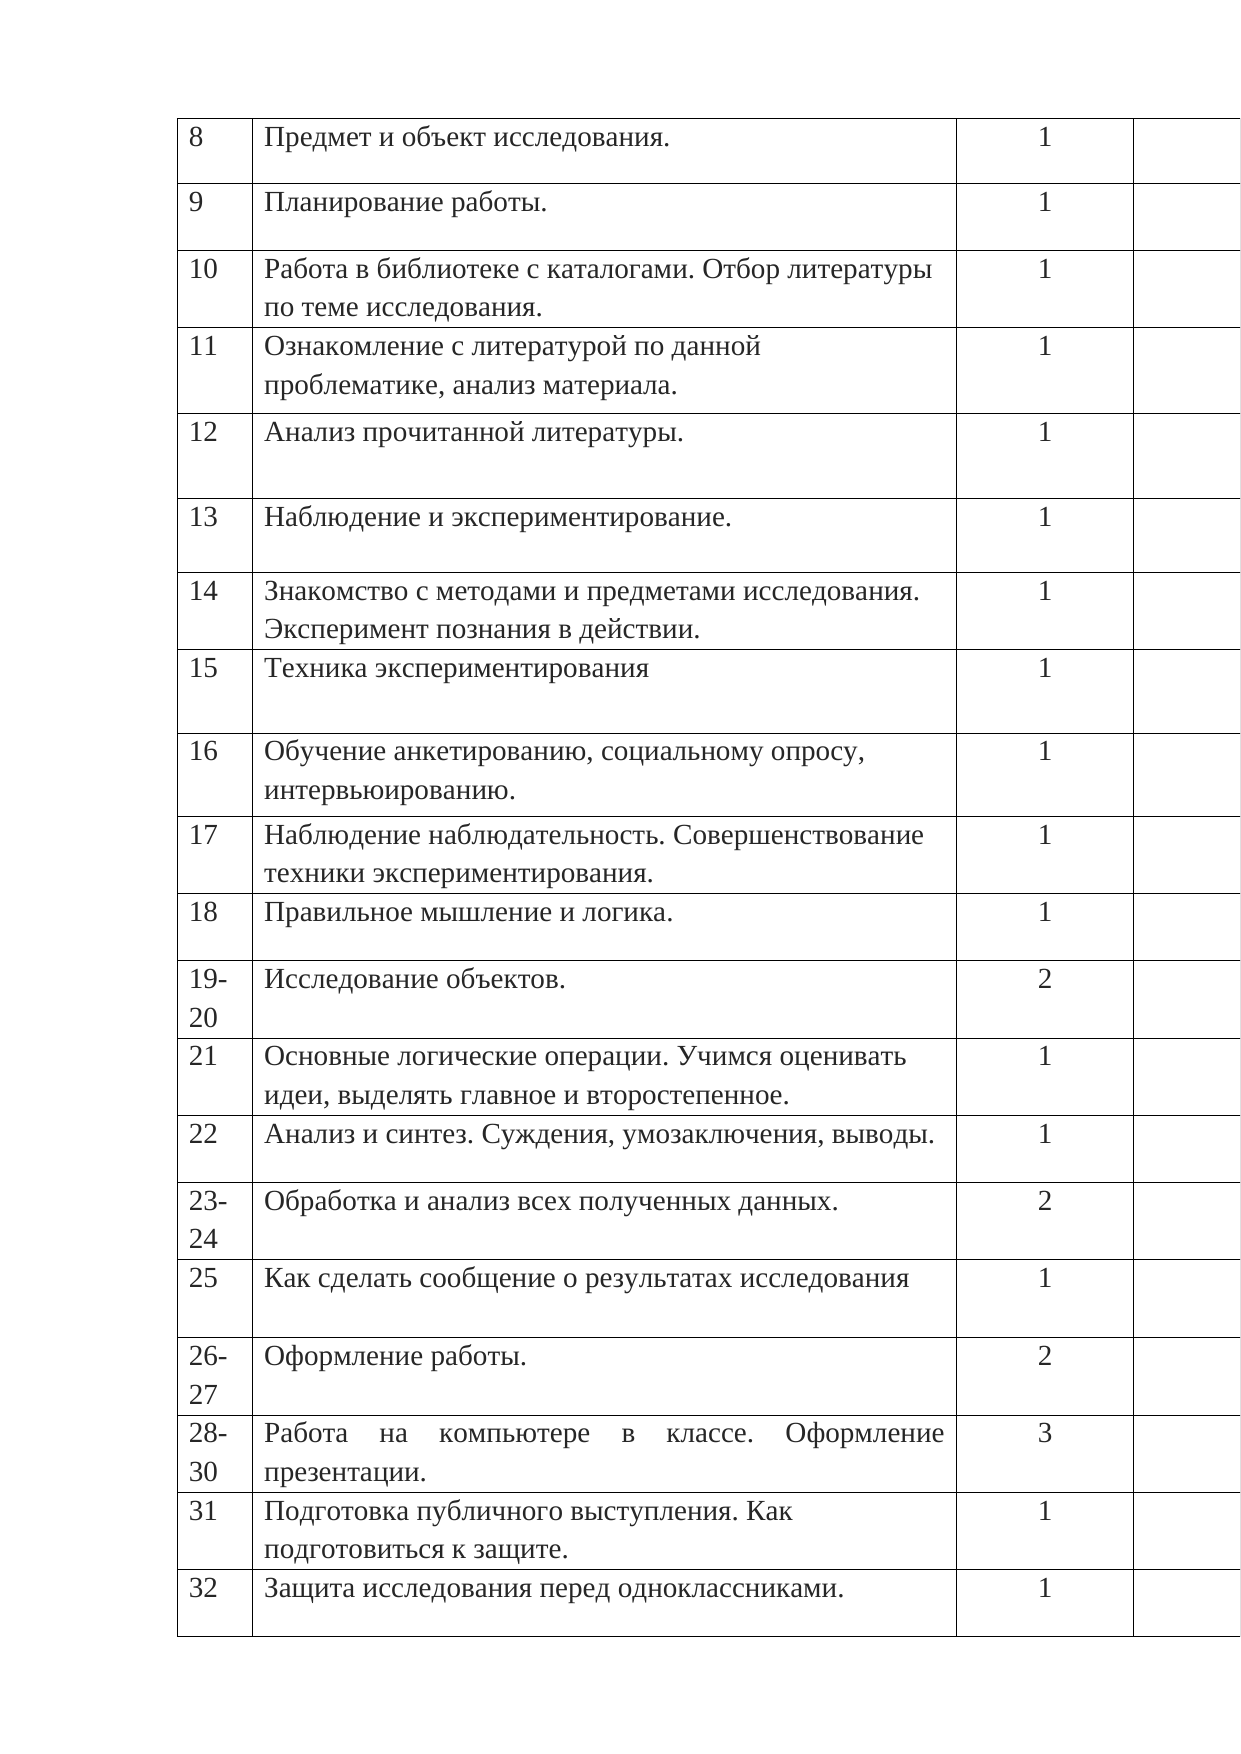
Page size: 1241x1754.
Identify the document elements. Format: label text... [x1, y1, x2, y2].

table_cell 18 [178, 894, 252, 960]
table_cell 1 [957, 817, 1133, 893]
table_cell 2 [957, 1338, 1133, 1414]
table_cell 1 [957, 251, 1133, 327]
table_cell [1134, 1570, 1240, 1636]
table_cell 1 [957, 328, 1133, 413]
table_cell 1 [957, 1493, 1133, 1569]
table_cell Планирование работы. [253, 184, 956, 250]
table_cell [1134, 1338, 1240, 1414]
table_cell Обработка и анализ всех полученных данных. [253, 1183, 956, 1259]
table_cell 21 [178, 1039, 252, 1115]
table_cell 12 [178, 414, 252, 498]
table_cell Исследование объектов. [253, 961, 956, 1037]
table_cell [1134, 734, 1240, 816]
table_cell 1 [957, 1039, 1133, 1115]
table_cell Знакомство с методами и предметами исследования. Эксперимент познания в действии. [253, 573, 956, 649]
table_cell [1134, 1039, 1240, 1115]
table_cell 8 [178, 119, 252, 183]
table_cell [1134, 251, 1240, 327]
table_cell 2 [957, 961, 1133, 1037]
table_cell 2 [957, 1183, 1133, 1259]
table_cell [1134, 1416, 1240, 1492]
table_cell 17 [178, 817, 252, 893]
table_cell [1134, 573, 1240, 649]
table_cell Основные логические операции. Учимся оценивать идеи, выделять главное и второстепенное. [253, 1039, 956, 1115]
table_cell [1134, 119, 1240, 183]
table_cell 13 [178, 499, 252, 572]
table_cell 16 [178, 734, 252, 816]
table_cell 1 [957, 119, 1133, 183]
table_cell 1 [957, 1260, 1133, 1337]
table_cell Работа на компьютере в классе. Оформление презентации. [253, 1416, 956, 1492]
table_cell Защита исследования перед одноклассниками. [253, 1570, 956, 1636]
table_cell [1134, 499, 1240, 572]
table_cell [1134, 961, 1240, 1037]
table_cell 1 [957, 573, 1133, 649]
table_cell Анализ прочитанной литературы. [253, 414, 956, 498]
table_cell 1 [957, 414, 1133, 498]
table_cell 25 [178, 1260, 252, 1337]
table_cell 1 [957, 734, 1133, 816]
table_cell [1134, 1260, 1240, 1337]
table_cell 14 [178, 573, 252, 649]
table_cell [1134, 650, 1240, 732]
table_cell Работа в библиотеке с каталогами. Отбор литературы по теме исследования. [253, 251, 956, 327]
table_cell 11 [178, 328, 252, 413]
table_cell 1 [957, 650, 1133, 732]
table_cell [1134, 1116, 1240, 1182]
table_cell 1 [957, 1116, 1133, 1182]
table_cell 1 [957, 894, 1133, 960]
table_cell 9 [178, 184, 252, 250]
table_cell Наблюдение наблюдательность. Совершенствование техники экспериментирования. [253, 817, 956, 893]
table_cell Ознакомление с литературой по данной проблематике, анализ материала. [253, 328, 956, 413]
table_cell 1 [957, 499, 1133, 572]
table_cell 28-30 [178, 1416, 252, 1492]
table_cell Подготовка публичного выступления. Как подготовиться к защите. [253, 1493, 956, 1569]
table_cell [1134, 328, 1240, 413]
table_cell 31 [178, 1493, 252, 1569]
table_cell 1 [957, 1570, 1133, 1636]
table_cell 3 [957, 1416, 1133, 1492]
table_cell [1134, 817, 1240, 893]
table_cell 1 [957, 184, 1133, 250]
table_cell 32 [178, 1570, 252, 1636]
table_cell Техника экспериментирования [253, 650, 956, 732]
table_cell Правильное мышление и логика. [253, 894, 956, 960]
table_cell Оформление работы. [253, 1338, 956, 1414]
table_cell [1134, 414, 1240, 498]
table_cell 19-20 [178, 961, 252, 1037]
table_cell Как сделать сообщение о результатах исследования [253, 1260, 956, 1337]
table_cell 22 [178, 1116, 252, 1182]
table_cell Анализ и синтез. Суждения, умозаключения, выводы. [253, 1116, 956, 1182]
table_cell 26-27 [178, 1338, 252, 1414]
table_cell [1134, 184, 1240, 250]
table_cell Обучение анкетированию, социальному опросу, интервьюированию. [253, 734, 956, 816]
table_cell 15 [178, 650, 252, 732]
table_cell Предмет и объект исследования. [253, 119, 956, 183]
table_cell 10 [178, 251, 252, 327]
table_cell [1134, 894, 1240, 960]
table_cell [1134, 1183, 1240, 1259]
table_cell 23-24 [178, 1183, 252, 1259]
table_cell [1134, 1493, 1240, 1569]
table_cell Наблюдение и экспериментирование. [253, 499, 956, 572]
